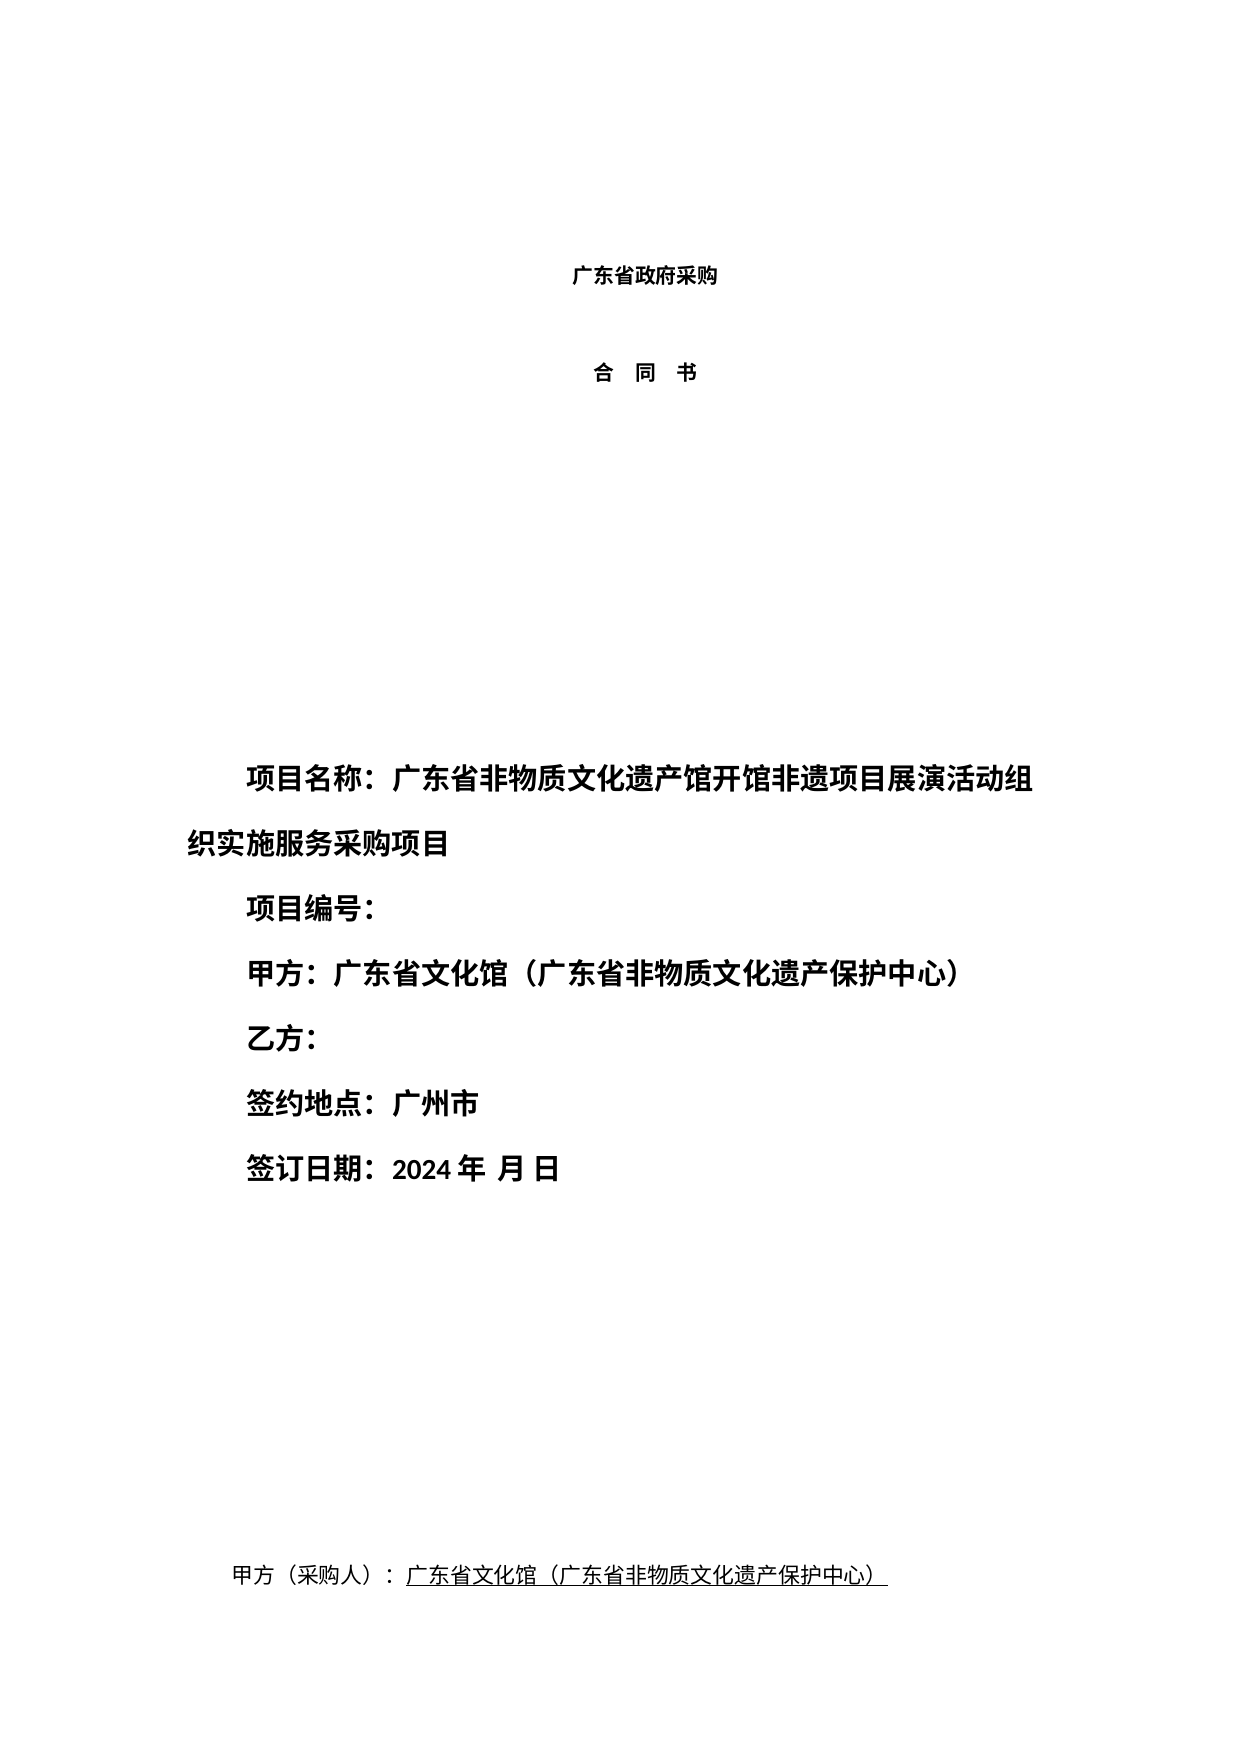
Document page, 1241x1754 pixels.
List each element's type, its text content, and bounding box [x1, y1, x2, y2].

text 合 同 书 [187, 356, 1053, 388]
text 项目编号： [187, 876, 1053, 941]
text 项目名称：广东省非物质文化遗产馆开馆非遗项目展演活动组织实施服务采购项目 [187, 746, 1053, 876]
text 甲方：广东省文化馆（广东省非物质文化遗产保护中心） [187, 941, 1053, 1006]
text 签订日期：2024年 月 日 [187, 1136, 1053, 1201]
text 乙方： [187, 1006, 1053, 1071]
text 甲方（采购人）：广东省文化馆（广东省非物质文化遗产保护中心） [187, 1558, 1053, 1591]
text 广东省政府采购 [187, 259, 1053, 292]
text 签约地点：广州市 [187, 1071, 1053, 1136]
